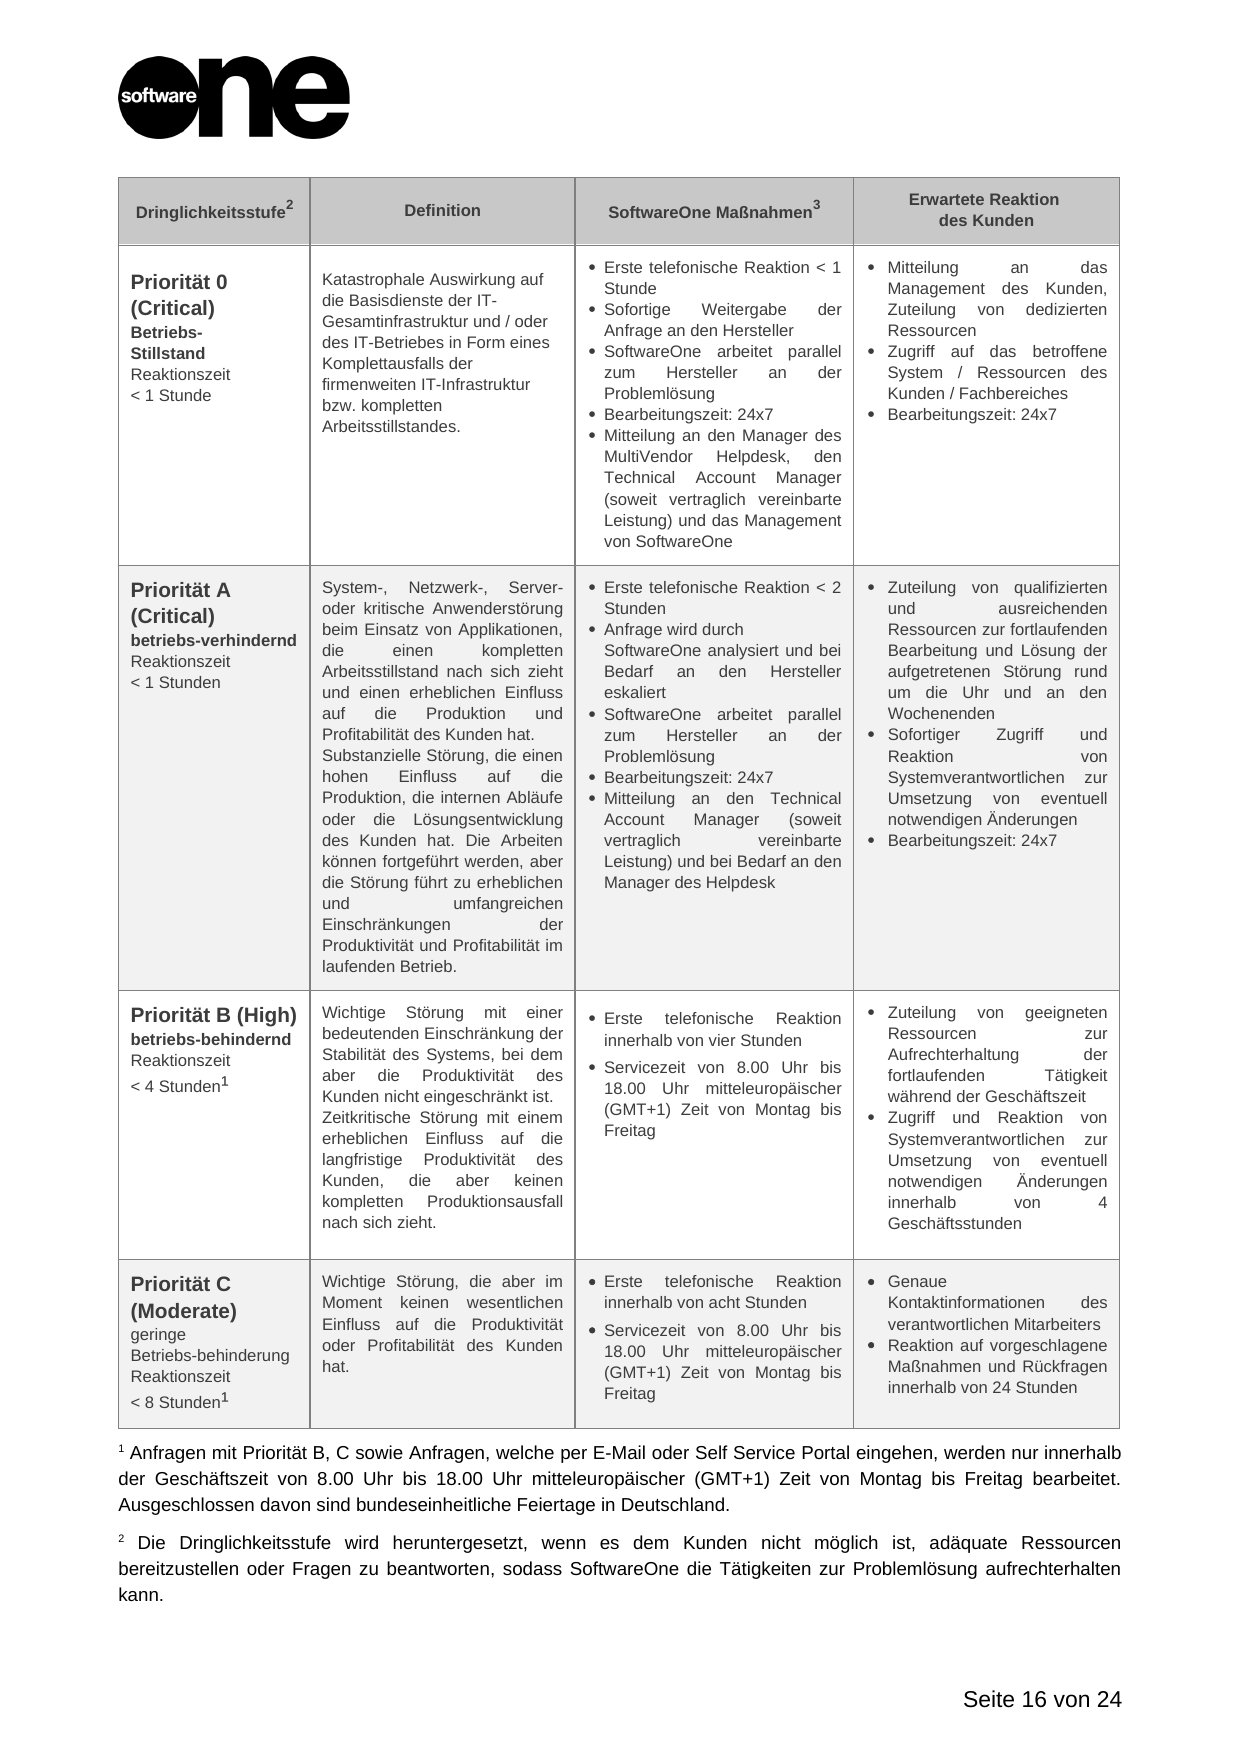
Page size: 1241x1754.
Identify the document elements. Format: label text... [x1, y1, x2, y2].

table_cell Erste telefonische Reaktion innerhalb von acht Stunden Servicezeit von 8.00 Uhr bis 18.00 Uhr mitteleuropäischer (GMT+1) Zeit von Montag bis Freitag [576, 1260, 853, 1428]
table_cell Mitteilung an das Management des Kunden, Zuteilung von dedizierten Ressourcen Zugriff auf das betroffene System / Ressourcen des Kunden / Fachbereiches Bearbeitungszeit: 24x7 [854, 246, 1119, 565]
table_cell Erste telefonische Reaktion < 2 Stunden Anfrage wird durch SoftwareOne analysiert und bei Bedarf an den Hersteller eskaliert SoftwareOne arbeitet parallel zum Hersteller an der Problemlösung Bearbeitungszeit: 24x7 Mitteilung an den Technical Account Manager (soweit vertraglich vereinbarte Leistung) und bei Bedarf an den Manager des Helpdesk [576, 566, 853, 990]
table_cell Priorität A (Critical) betriebs-verhindernd Reaktionszeit < 1 Stunden [119, 566, 309, 990]
picture [118, 56, 350, 139]
text 2 Die Dringlichkeitsstufe wird heruntergesetzt, wenn es dem Kunden nicht möglich ist, adäquate Ressourcen bereitzustellen oder Fragen zu beantworten, sodass SoftwareOne die Tätigkeiten zur Problemlösung aufrechterhalten kann. [118, 1532, 1122, 1605]
table_cell System-, Netzwerk-, Server- oder kritische Anwenderstörung beim Einsatz von Applikationen, die einen kompletten Arbeitsstillstand nach sich zieht und einen erheblichen Einfluss auf die Produktion und Profitabilität des Kunden hat. Substanzielle Störung, die einen hohen Einfluss auf die Produktion, die internen Abläufe oder die Lösungsentwicklung des Kunden hat. Die Arbeiten können fortgeführt werden, aber die Störung führt zu erheblichen und umfangreichen Einschränkungen der Produktivität und Profitabilität im laufenden Betrieb. [311, 566, 574, 990]
table_cell Erste telefonische Reaktion innerhalb von vier Stunden Servicezeit von 8.00 Uhr bis 18.00 Uhr mitteleuropäischer (GMT+1) Zeit von Montag bis Freitag [576, 991, 853, 1259]
table_cell Wichtige Störung, die aber im Moment keinen wesentlichen Einfluss auf die Produktivität oder Profitabilität des Kunden hat. [311, 1260, 574, 1428]
table_cell Zuteilung von geeigneten Ressourcen zur Aufrechterhaltung der fortlaufenden Tätigkeit während der Geschäftszeit Zugriff und Reaktion von Systemverantwortlichen zur Umsetzung von eventuell notwendigen Änderungen innerhalb von 4 Geschäftsstunden [854, 991, 1119, 1259]
text 1 Anfragen mit Priorität B, C sowie Anfragen, welche per E-Mail oder Self Service Portal eingehen, werden nur innerhalb der Geschäftszeit von 8.00 Uhr bis 18.00 Uhr mitteleuropäischer (GMT+1) Zeit von Montag bis Freitag bearbeitet. Ausgeschlossen davon sind bundeseinheitliche Feiertage in Deutschland. [118, 1442, 1122, 1515]
table_cell Priorität 0 (Critical) Betriebs- Stillstand Reaktionszeit < 1 Stunde [119, 246, 309, 565]
table_cell Priorität C (Moderate) geringe Betriebs-behinderung Reaktionszeit < 8 Stunden¹ [119, 1260, 309, 1428]
table_header Definition [311, 178, 574, 244]
table_cell Katastrophale Auswirkung auf die Basisdienste der IT-Gesamtinfrastruktur und / oder des IT-Betriebes in Form eines Komplettausfalls der firmenweiten IT-Infrastruktur bzw. kompletten Arbeitsstillstandes. [311, 246, 574, 565]
table_header Dringlichkeitsstufe2 [119, 178, 309, 244]
table_cell Priorität B (High) betriebs-behindernd Reaktionszeit < 4 Stunden¹ [119, 991, 309, 1259]
table_cell Zuteilung von qualifizierten und ausreichenden Ressourcen zur fortlaufenden Bearbeitung und Lösung der aufgetretenen Störung rund um die Uhr und an den Wochenenden Sofortiger Zugriff und Reaktion von Systemverantwortlichen zur Umsetzung von eventuell notwendigen Änderungen Bearbeitungszeit: 24x7 [854, 566, 1119, 990]
table_header Erwartete Reaktion des Kunden [854, 178, 1119, 244]
table_cell Genaue Kontaktinformationen des verantwortlichen Mitarbeiters Reaktion auf vorgeschlagene Maßnahmen und Rückfragen innerhalb von 24 Stunden [854, 1260, 1119, 1428]
table_cell Erste telefonische Reaktion < 1 Stunde Sofortige Weitergabe der Anfrage an den Hersteller SoftwareOne arbeitet parallel zum Hersteller an der Problemlösung Bearbeitungszeit: 24x7 Mitteilung an den Manager des MultiVendor Helpdesk, den Technical Account Manager (soweit vertraglich vereinbarte Leistung) und das Management von SoftwareOne [576, 246, 853, 565]
table_header SoftwareOne Maßnahmen3 [576, 178, 853, 244]
table_cell Wichtige Störung mit einer bedeutenden Einschränkung der Stabilität des Systems, bei dem aber die Produktivität des Kunden nicht eingeschränkt ist. Zeitkritische Störung mit einem erheblichen Einfluss auf die langfristige Produktivität des Kunden, die aber keinen kompletten Produktionsausfall nach sich zieht. [311, 991, 574, 1259]
